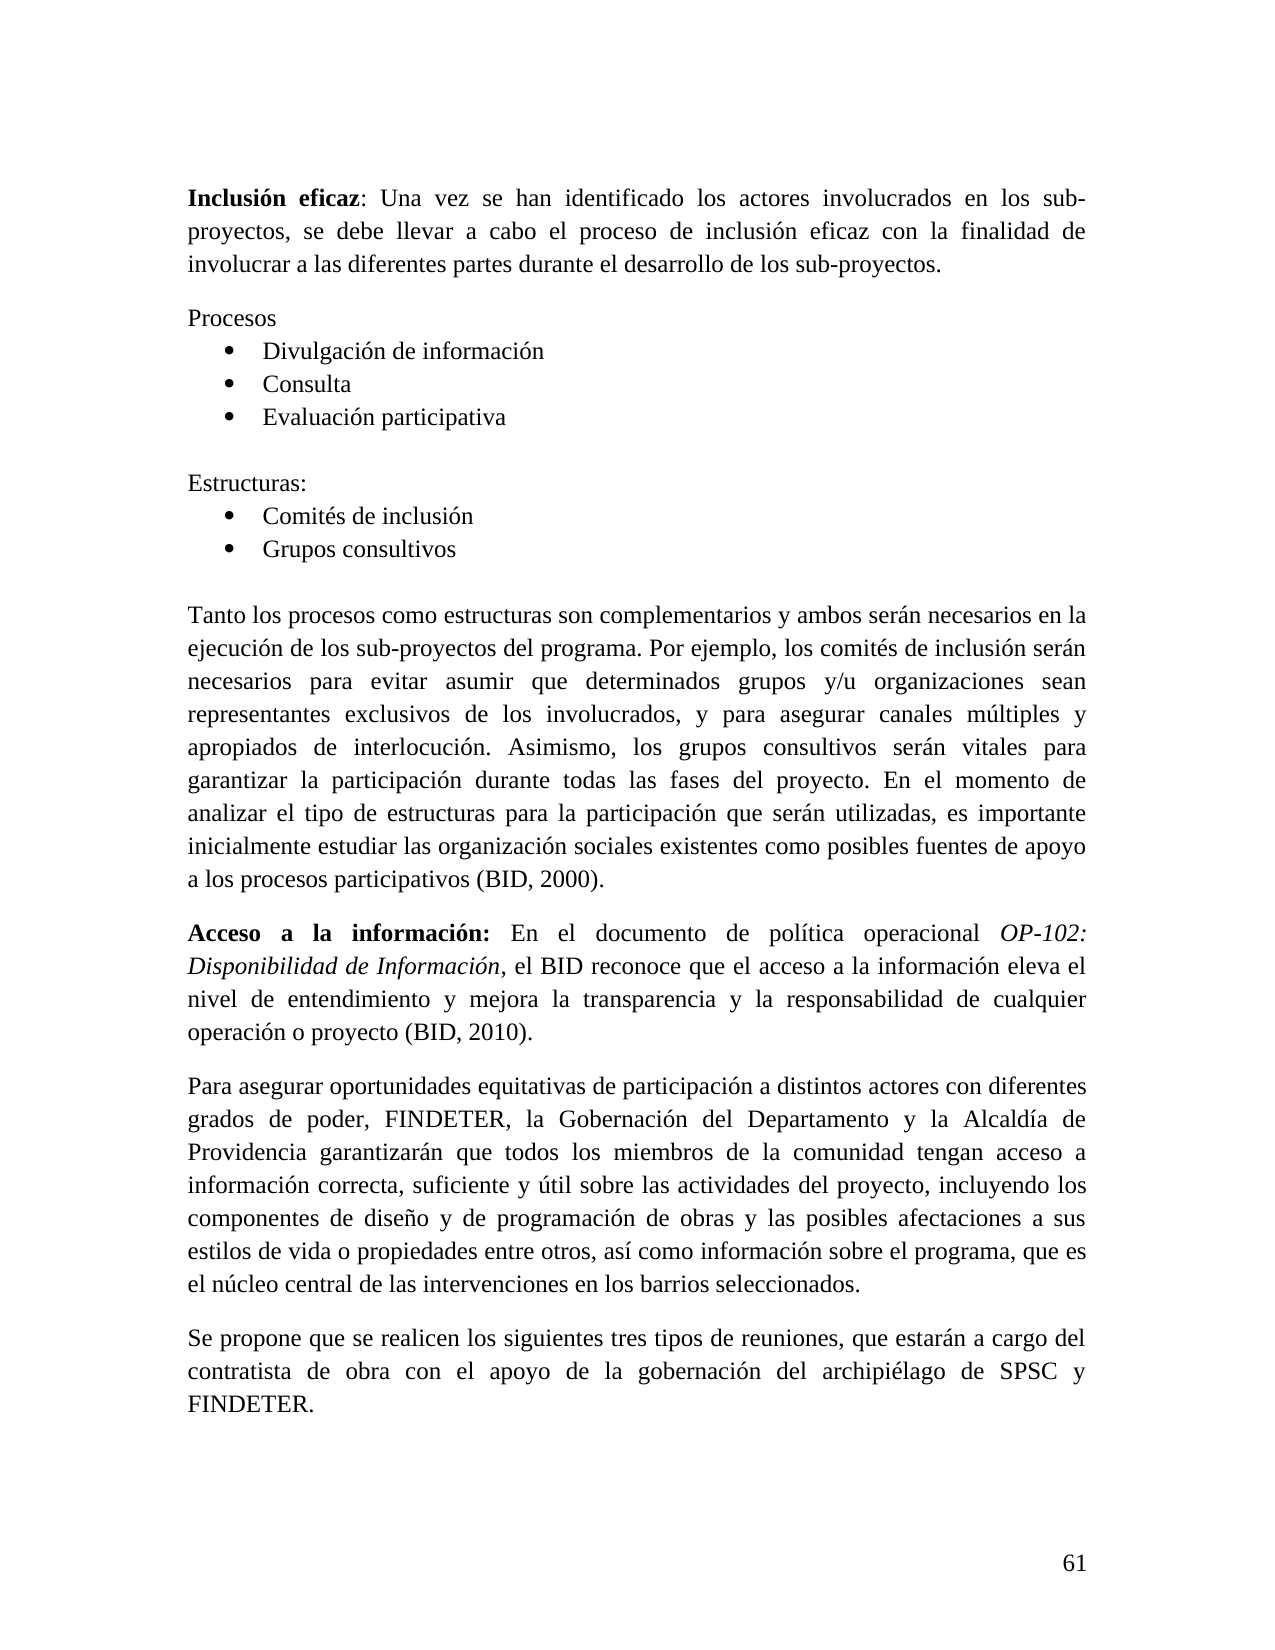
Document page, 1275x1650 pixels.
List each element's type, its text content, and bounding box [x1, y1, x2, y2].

list Evaluación participativa [225, 402, 1087, 431]
text Acceso a la información: En el documento de política operacional OP-102: Disponibilidad de Información, el BID reconoce que el acceso a la información eleva el nivel de entendimiento y mejora la transparencia y la responsabilidad de cualquier operación o proyecto (BID, 2010). [187, 918, 1087, 1046]
list Divulgación de información [225, 336, 1087, 365]
text Estructuras: [187, 468, 1087, 497]
list Grupos consultivos [225, 534, 1087, 563]
text Inclusión eficaz: Una vez se han identificado los actores involucrados en los sub-proyectos, se debe llevar a cabo el proceso de inclusión eficaz con la finalidad de involucrar a las diferentes partes durante el desarrollo de los sub-proyectos. [187, 183, 1087, 278]
list Comités de inclusión [225, 501, 1087, 530]
text Se propone que se realicen los siguientes tres tipos de reuniones, que estarán a cargo del contratista de obra con el apoyo de la gobernación del archipiélago de SPSC y FINDETER. [187, 1323, 1087, 1418]
list Consulta [225, 369, 1087, 398]
text Tanto los procesos como estructuras son complementarios y ambos serán necesarios en la ejecución de los sub-proyectos del programa. Por ejemplo, los comités de inclusión serán necesarios para evitar asumir que determinados grupos y/u organizaciones sean representantes exclusivos de los involucrados, y para asegurar canales múltiples y apropiados de interlocución. Asimismo, los grupos consultivos serán vitales para garantizar la participación durante todas las fases del proyecto. En el momento de analizar el tipo de estructuras para la participación que serán utilizadas, es importante inicialmente estudiar las organización sociales existentes como posibles fuentes de apoyo a los procesos participativos (BID, 2000). [187, 600, 1087, 893]
text Para asegurar oportunidades equitativas de participación a distintos actores con diferentes grados de poder, FINDETER, la Gobernación del Departamento y la Alcaldía de Providencia garantizarán que todos los miembros de la comunidad tengan acceso a información correcta, suficiente y útil sobre las actividades del proyecto, incluyendo los componentes de diseño y de programación de obras y las posibles afectaciones a sus estilos de vida o propiedades entre otros, así como información sobre el programa, que es el núcleo central de las intervenciones en los barrios seleccionados. [187, 1071, 1087, 1298]
text Procesos [187, 303, 1087, 332]
